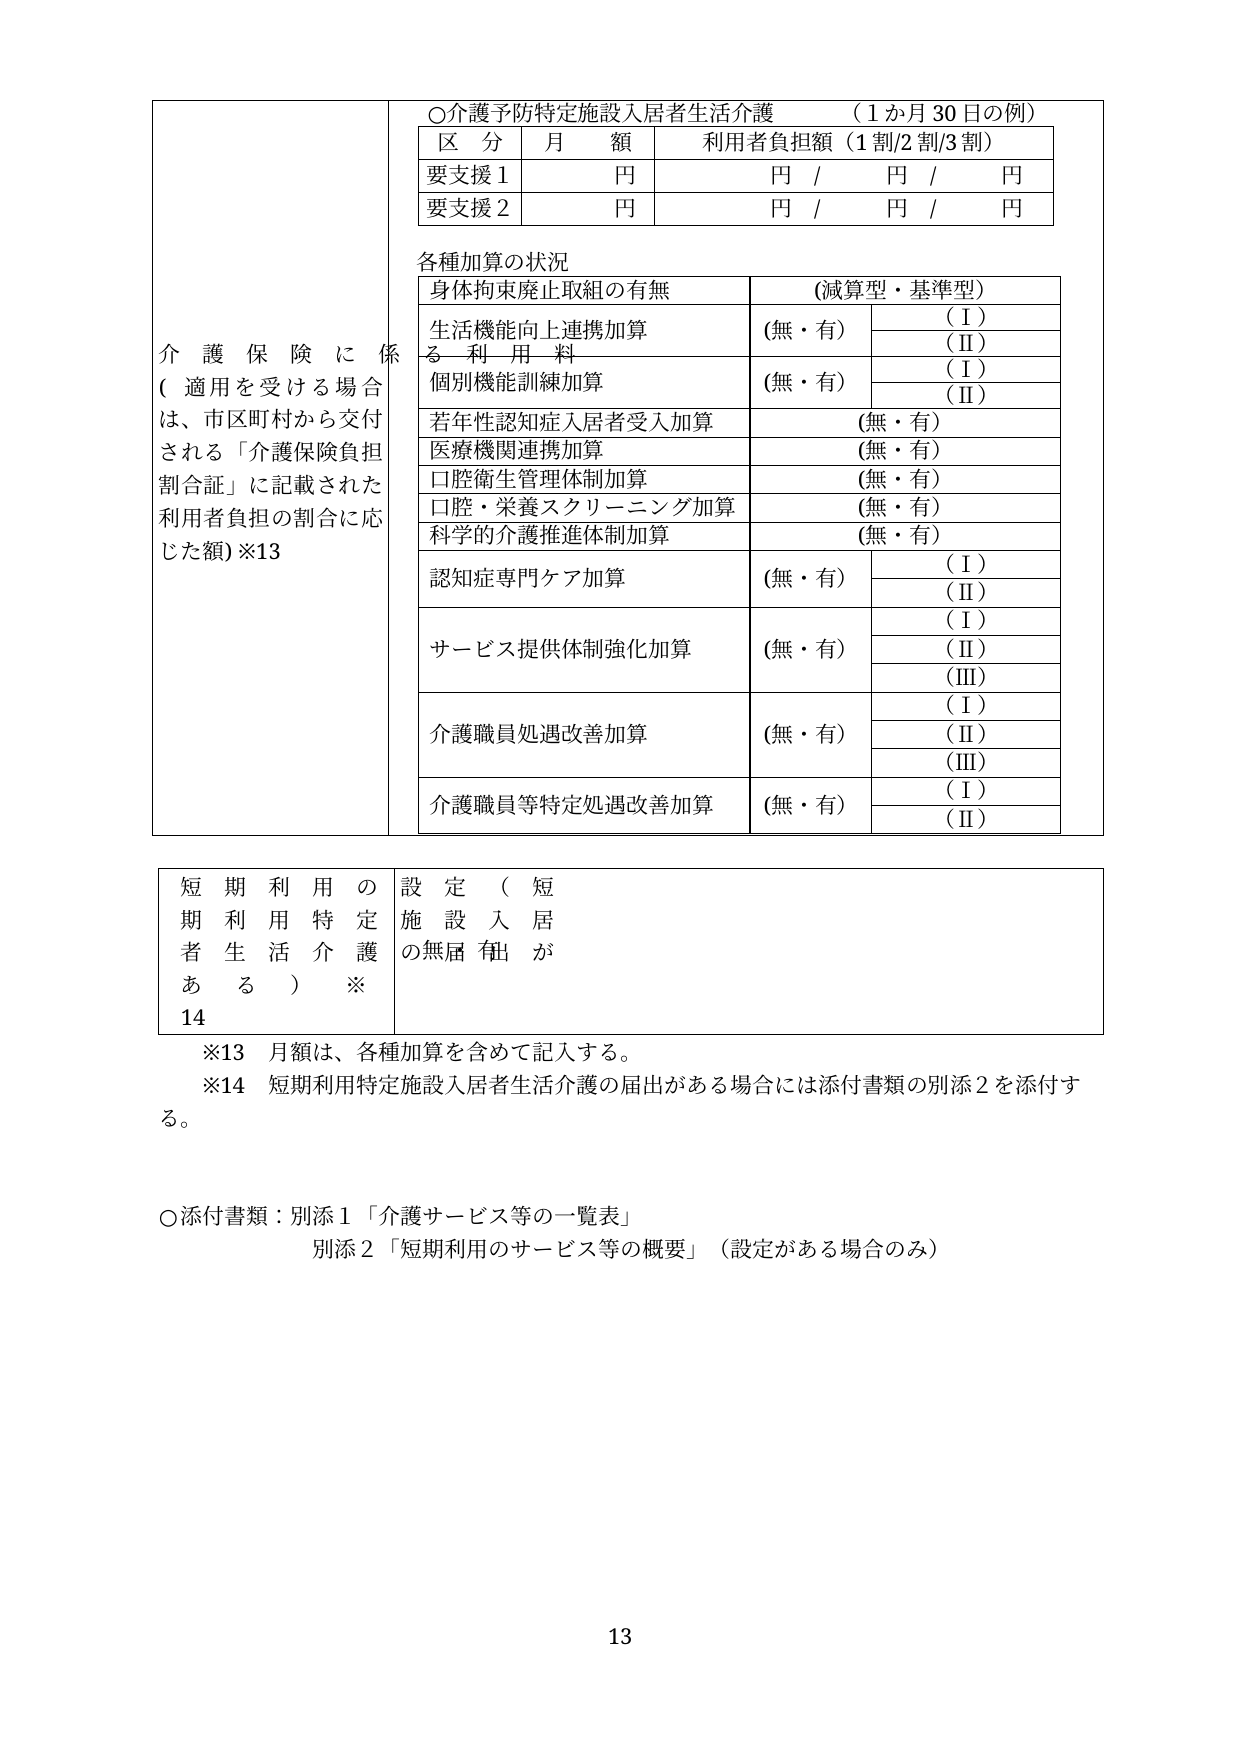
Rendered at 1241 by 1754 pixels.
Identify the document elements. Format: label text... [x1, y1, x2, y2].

text ○添付書類：別添１「介護サービス等の一覧表」 [158, 1198, 1082, 1231]
text 別添２「短期利用のサービス等の概要」（設定がある場合のみ） [158, 1231, 1082, 1264]
table_header 短期利用の設定（短期利用特定施設入居者生活介護の届出がある）※14 [159, 869, 394, 1033]
table_header 介護保険に係る利用料 (適用を受ける場合は、市区町村から交付される「介護保険負担割合証」に記載された利用者負担の割合に応じた額) ※13 [153, 101, 388, 834]
table_header ○介護予防特定施設入居者生活介護 （１か月30日の例） 各種加算の状況 [389, 101, 1103, 834]
table_header 無 ・ 有 [395, 869, 1103, 1033]
text ※14 短期利用特定施設入居者生活介護の届出がある場合には添付書類の別添２を添付する。 [158, 1067, 1082, 1133]
text ※13 月額は、各種加算を含めて記入する。 [181, 1035, 1082, 1067]
